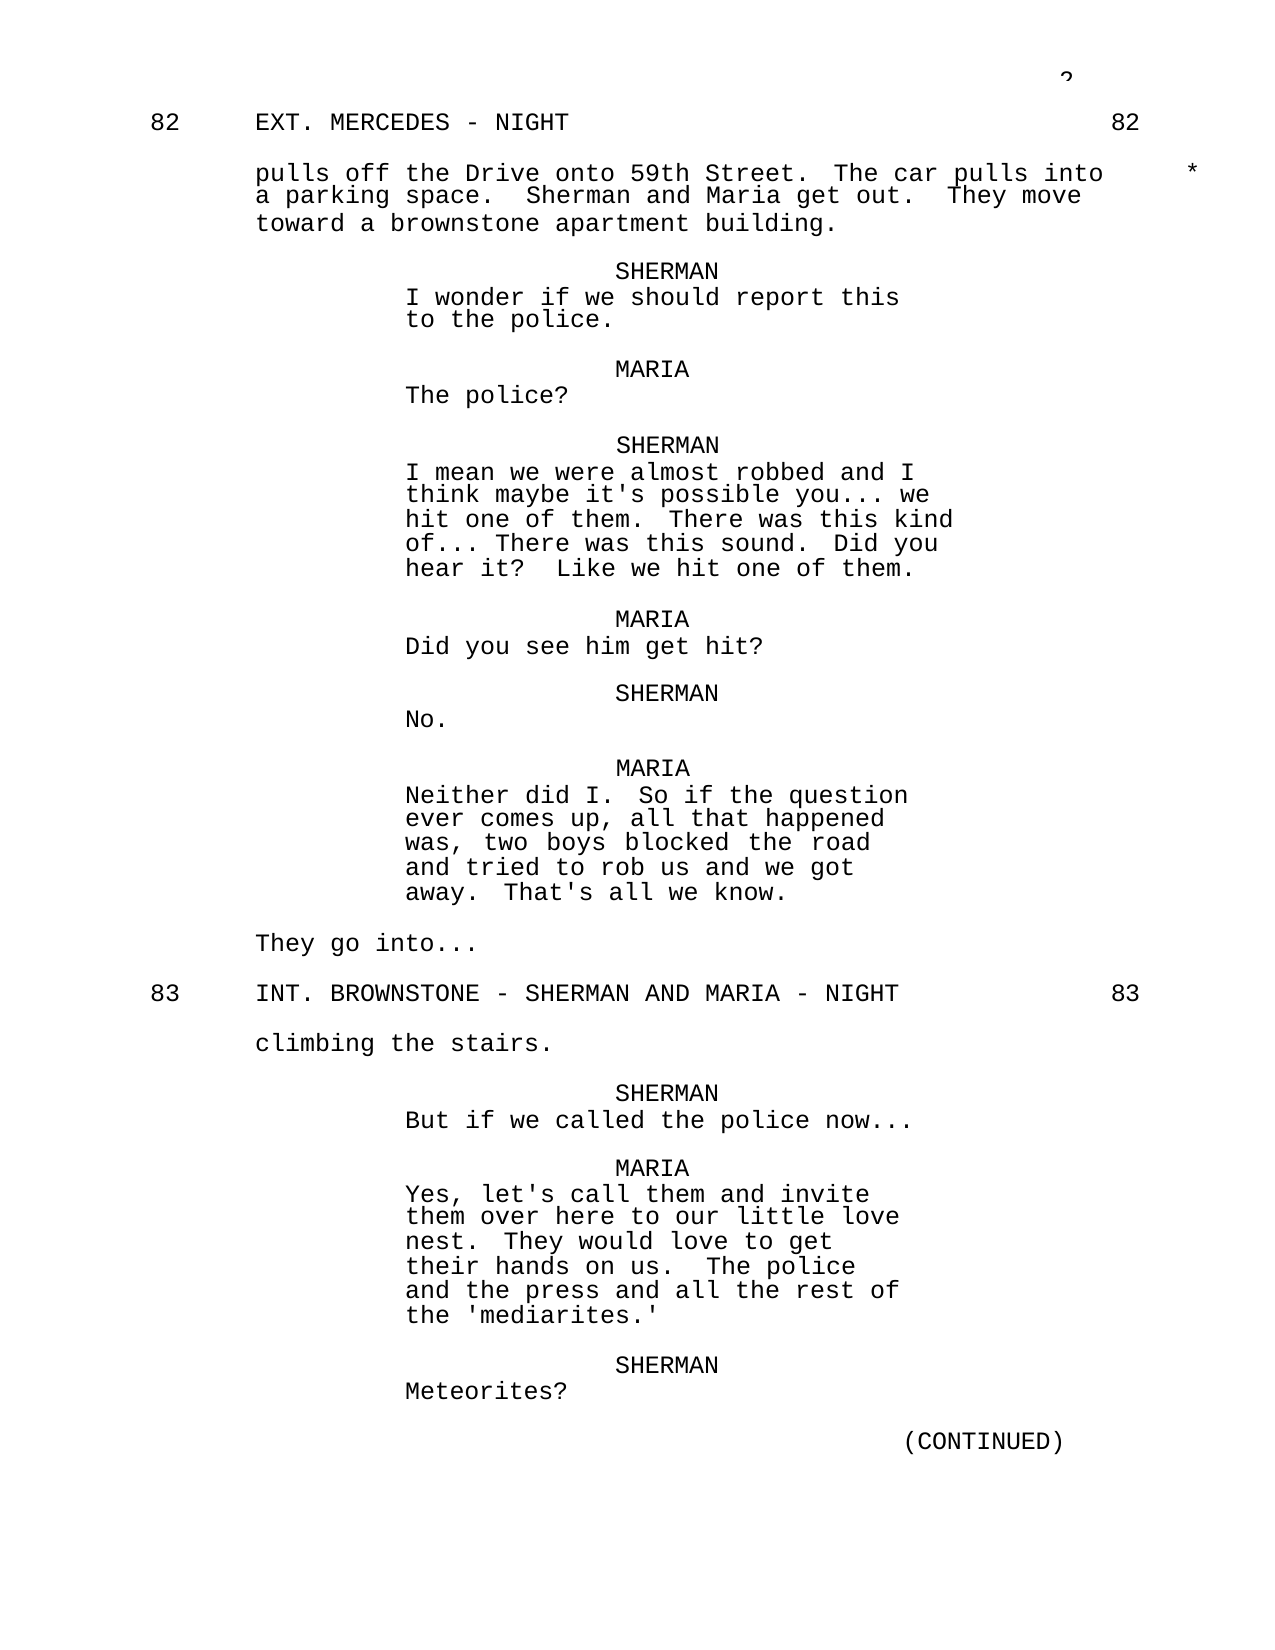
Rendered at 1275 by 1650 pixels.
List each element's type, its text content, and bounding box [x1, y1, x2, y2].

text No. [405, 707, 1217, 735]
text (CONTINUED) [133, 1429, 1065, 1457]
subtitle MARIA [254, 757, 1051, 782]
text pulls off the Drive onto 59th Street. The car pulls into * a parking space. Sherman and Maria get out. They move [255, 162, 1200, 211]
text Meteorites? [405, 1379, 1217, 1407]
text But if we called the police now... [405, 1107, 1217, 1134]
subtitle SHERMAN [615, 1354, 1217, 1379]
text Yes, let's call them and invite them over here to our little love nest. They would love to get their hands on us. The police and the press and all the rest of the 'mediarites.' [405, 1183, 900, 1331]
subtitle MARIA [615, 358, 1217, 383]
text The police? [405, 383, 1217, 411]
subtitle SHERMAN [615, 1080, 1217, 1107]
text I wonder if we should report this to the police. [405, 286, 905, 335]
text climbing the stairs. [255, 1030, 1217, 1059]
text Did you see him get hit? [405, 633, 1217, 660]
text Neither did I. So if the question ever comes up, all that happened was, two boys blocked the road and tried to rob us and we got away. That's all we know. [405, 784, 915, 907]
subtitle INT. BROWNSTONE - SHERMAN AND MARIA - NIGHT 83 [150, 980, 1217, 1009]
text I mean we were almost robbed and I think maybe it's possible you... we hit one of them. There was this kind of... There was this sound. Did you hear it? Like we hit one of them. [405, 461, 960, 584]
subtitle SHERMAN [254, 433, 1081, 458]
text toward a brownstone apartment building. [255, 211, 1217, 237]
text They go into... [255, 930, 1217, 959]
subtitle MARIA [615, 607, 1217, 633]
subtitle SHERMAN [615, 258, 1217, 285]
subtitle MARIA [615, 1155, 1217, 1182]
subtitle SHERMAN [615, 682, 1217, 707]
subtitle EXT. MERCEDES - NIGHT 82 [150, 109, 1217, 137]
